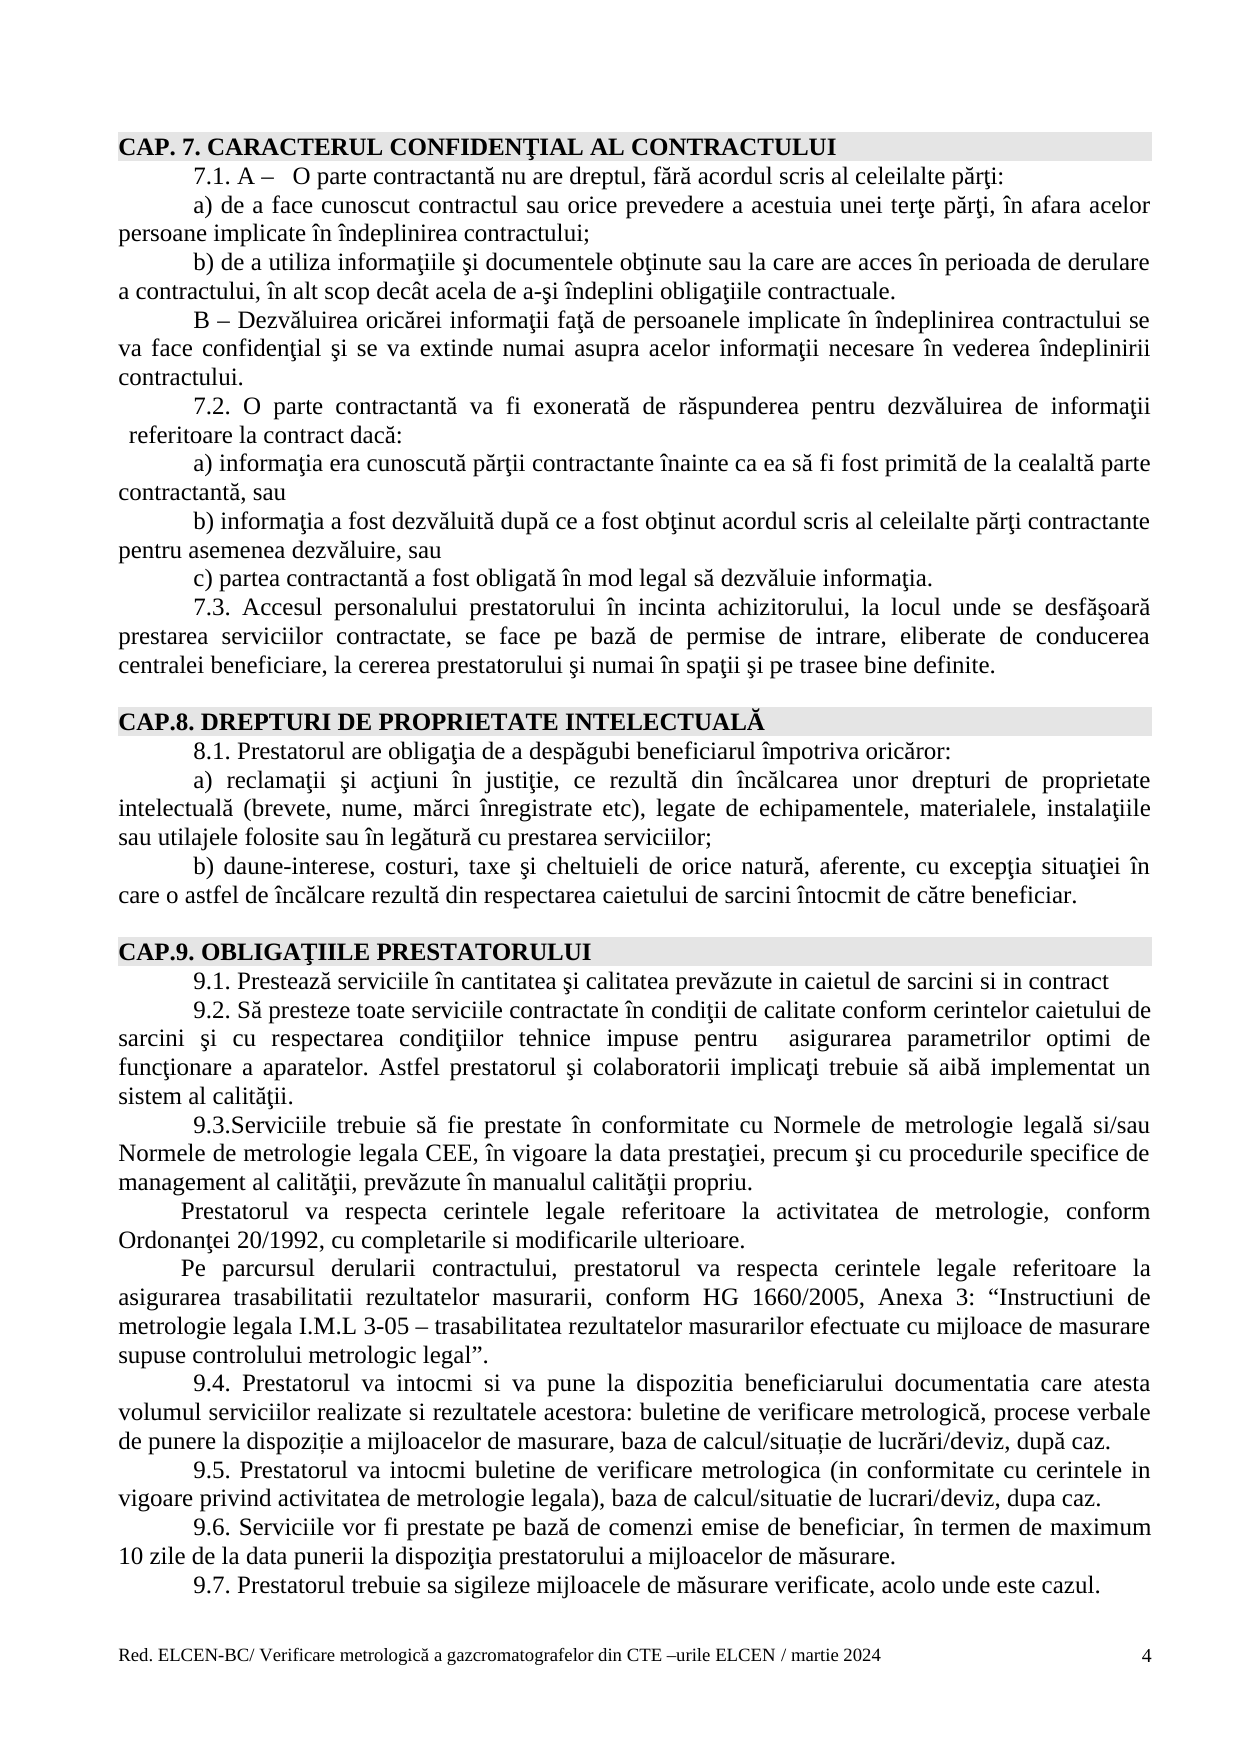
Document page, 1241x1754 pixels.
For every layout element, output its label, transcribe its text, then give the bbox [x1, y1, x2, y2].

text b) informaţia a fost dezvăluită după ce a fost obţinut acordul scris al celeilalte părţi contractante pentru asemenea dezvăluire, sau [118, 506, 1152, 563]
text b) daune-interese, costuri, taxe şi cheltuieli de orice natură, aferente, cu excepţia situaţiei în care o astfel de încălcare rezultă din respectarea caietului de sarcini întocmit de către beneficiar. [118, 851, 1152, 908]
text 9.5. Prestatorul va intocmi buletine de verificare metrologica (in conformitate cu cerintele in vigoare privind activitatea de metrologie legala), baza de calcul/situatie de lucrari/deviz, dupa caz. [118, 1455, 1152, 1512]
subtitle CAP. 7. CARACTERUL CONFIDENŢIAL AL CONTRACTULUI [118, 132, 1152, 161]
text 8.1. Prestatorul are obligaţia de a despăgubi beneficiarul împotriva oricăror: [118, 736, 1152, 765]
text 7.1. A – O parte contractantă nu are dreptul, fără acordul scris al celeilalte părţi: [118, 161, 1152, 190]
text a) de a face cunoscut contractul sau orice prevedere a acestuia unei terţe părţi, în afara acelor persoane implicate în îndeplinirea contractului; [118, 190, 1152, 247]
text 9.6. Serviciile vor fi prestate pe bază de comenzi emise de beneficiar, în termen de maximum 10 zile de la data punerii la dispoziţia prestatorului a mijloacelor de măsurare. [118, 1512, 1152, 1570]
text 7.3. Accesul personalului prestatorului în incinta achizitorului, la locul unde se desfăşoară prestarea serviciilor contractate, se face pe bază de permise de intrare, eliberate de conducerea centralei beneficiare, la cererea prestatorului şi numai în spaţii şi pe trasee bine definite. [118, 592, 1152, 678]
text a) reclamaţii şi acţiuni în justiţie, ce rezultă din încălcarea unor drepturi de proprietate intelectuală (brevete, nume, mărci înregistrate etc), legate de echipamentele, materialele, instalaţiile sau utilajele folosite sau în legătură cu prestarea serviciilor; [118, 765, 1152, 851]
text a) informaţia era cunoscută părţii contractante înainte ca ea să fi fost primită de la cealaltă parte contractantă, sau [118, 448, 1152, 506]
text 9.1. Prestează serviciile în cantitatea şi calitatea prevăzute in caietul de sarcini si in contract [118, 966, 1152, 995]
text c) partea contractantă a fost obligată în mod legal să dezvăluie informaţia. [118, 563, 1152, 592]
text B – Dezvăluirea oricărei informaţii faţă de persoanele implicate în îndeplinirea contractului se va face confidenţial şi se va extinde numai asupra acelor informaţii necesare în vederea îndeplinirii contractului. [118, 305, 1152, 391]
text b) de a utiliza informaţiile şi documentele obţinute sau la care are acces în perioada de derulare a contractului, în alt scop decât acela de a-şi îndeplini obligaţiile contractuale. [118, 247, 1152, 305]
text 9.7. Prestatorul trebuie sa sigileze mijloacele de măsurare verificate, acolo unde este cazul. [118, 1570, 1152, 1598]
text Prestatorul va respecta cerintele legale referitoare la activitatea de metrologie, conform Ordonanţei 20/1992, cu completarile si modificarile ulterioare. [118, 1196, 1152, 1253]
text 9.4. Prestatorul va intocmi si va pune la dispozitia beneficiarului documentatia care atesta volumul serviciilor realizate si rezultatele acestora: buletine de verificare metrologică, procese verbale de punere la dispoziție a mijloacelor de masurare, baza de calcul/situație de lucrări/deviz, după caz. [118, 1368, 1152, 1455]
subtitle CAP.9. OBLIGAŢIILE PRESTATORULUI [118, 937, 1152, 966]
subtitle CAP.8. DREPTURI DE PROPRIETATE INTELECTUALĂ [118, 707, 1152, 736]
text 9.3.Serviciile trebuie să fie prestate în conformitate cu Normele de metrologie legală si/sau Normele de metrologie legala CEE, în vigoare la data prestaţiei, precum şi cu procedurile specifice de management al calităţii, prevăzute în manualul calităţii propriu. [118, 1110, 1152, 1196]
text 9.2. Să presteze toate serviciile contractate în condiţii de calitate conform cerintelor caietului de sarcini şi cu respectarea condiţiilor tehnice impuse pentru asigurarea parametrilor optimi de funcţionare a aparatelor. Astfel prestatorul şi colaboratorii implicaţi trebuie să aibă implementat un sistem al calităţii. [118, 995, 1152, 1110]
text Pe parcursul derularii contractului, prestatorul va respecta cerintele legale referitoare la asigurarea trasabilitatii rezultatelor masurarii, conform HG 1660/2005, Anexa 3: “Instructiuni de metrologie legala I.M.L 3-05 – trasabilitatea rezultatelor masurarilor efectuate cu mijloace de masurare supuse controlului metrologic legal”. [118, 1253, 1152, 1368]
text 7.2. O parte contractantă va fi exonerată de răspunderea pentru dezvăluirea de informaţii referitoare la contract dacă: [129, 391, 1152, 448]
